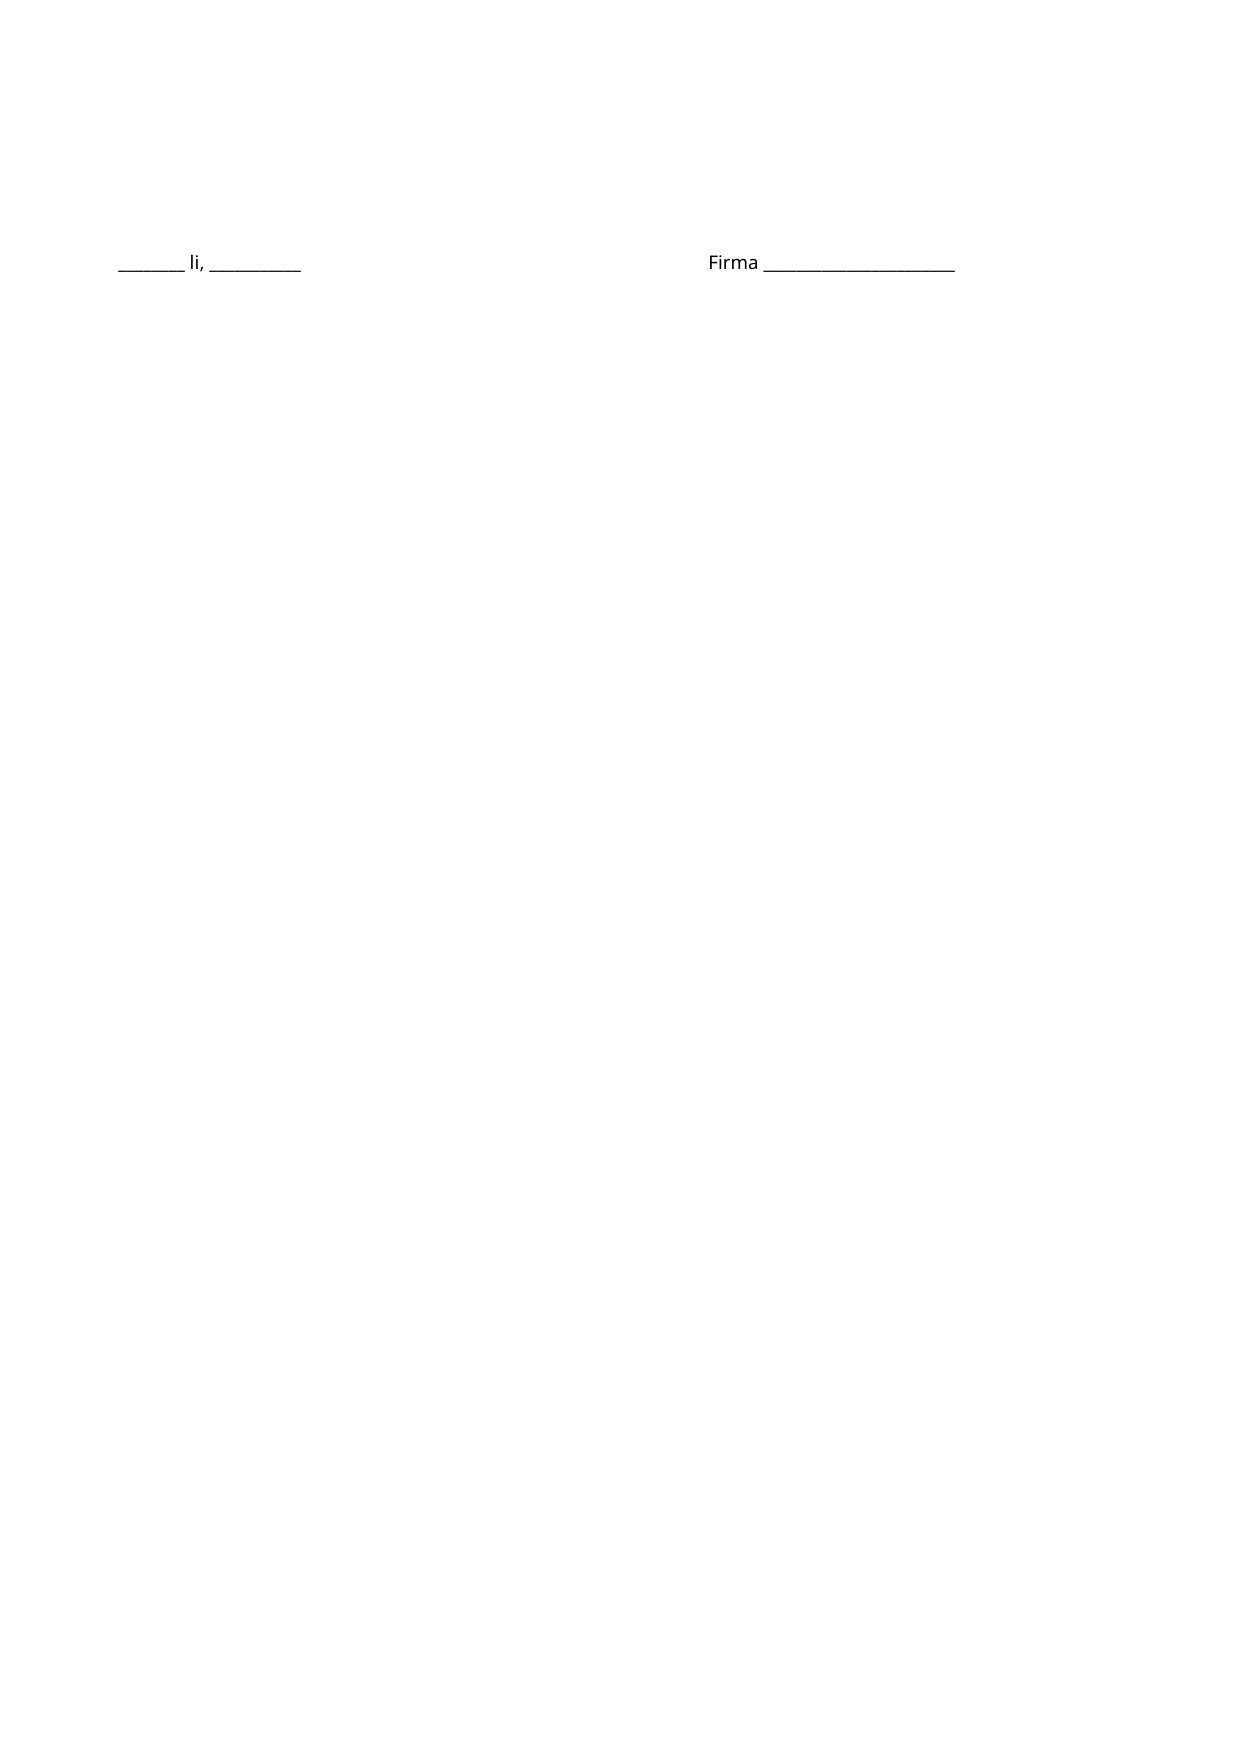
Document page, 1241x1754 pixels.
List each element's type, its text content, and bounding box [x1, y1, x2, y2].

text ________ li, ___________ Firma _______________________ [118, 250, 1122, 275]
